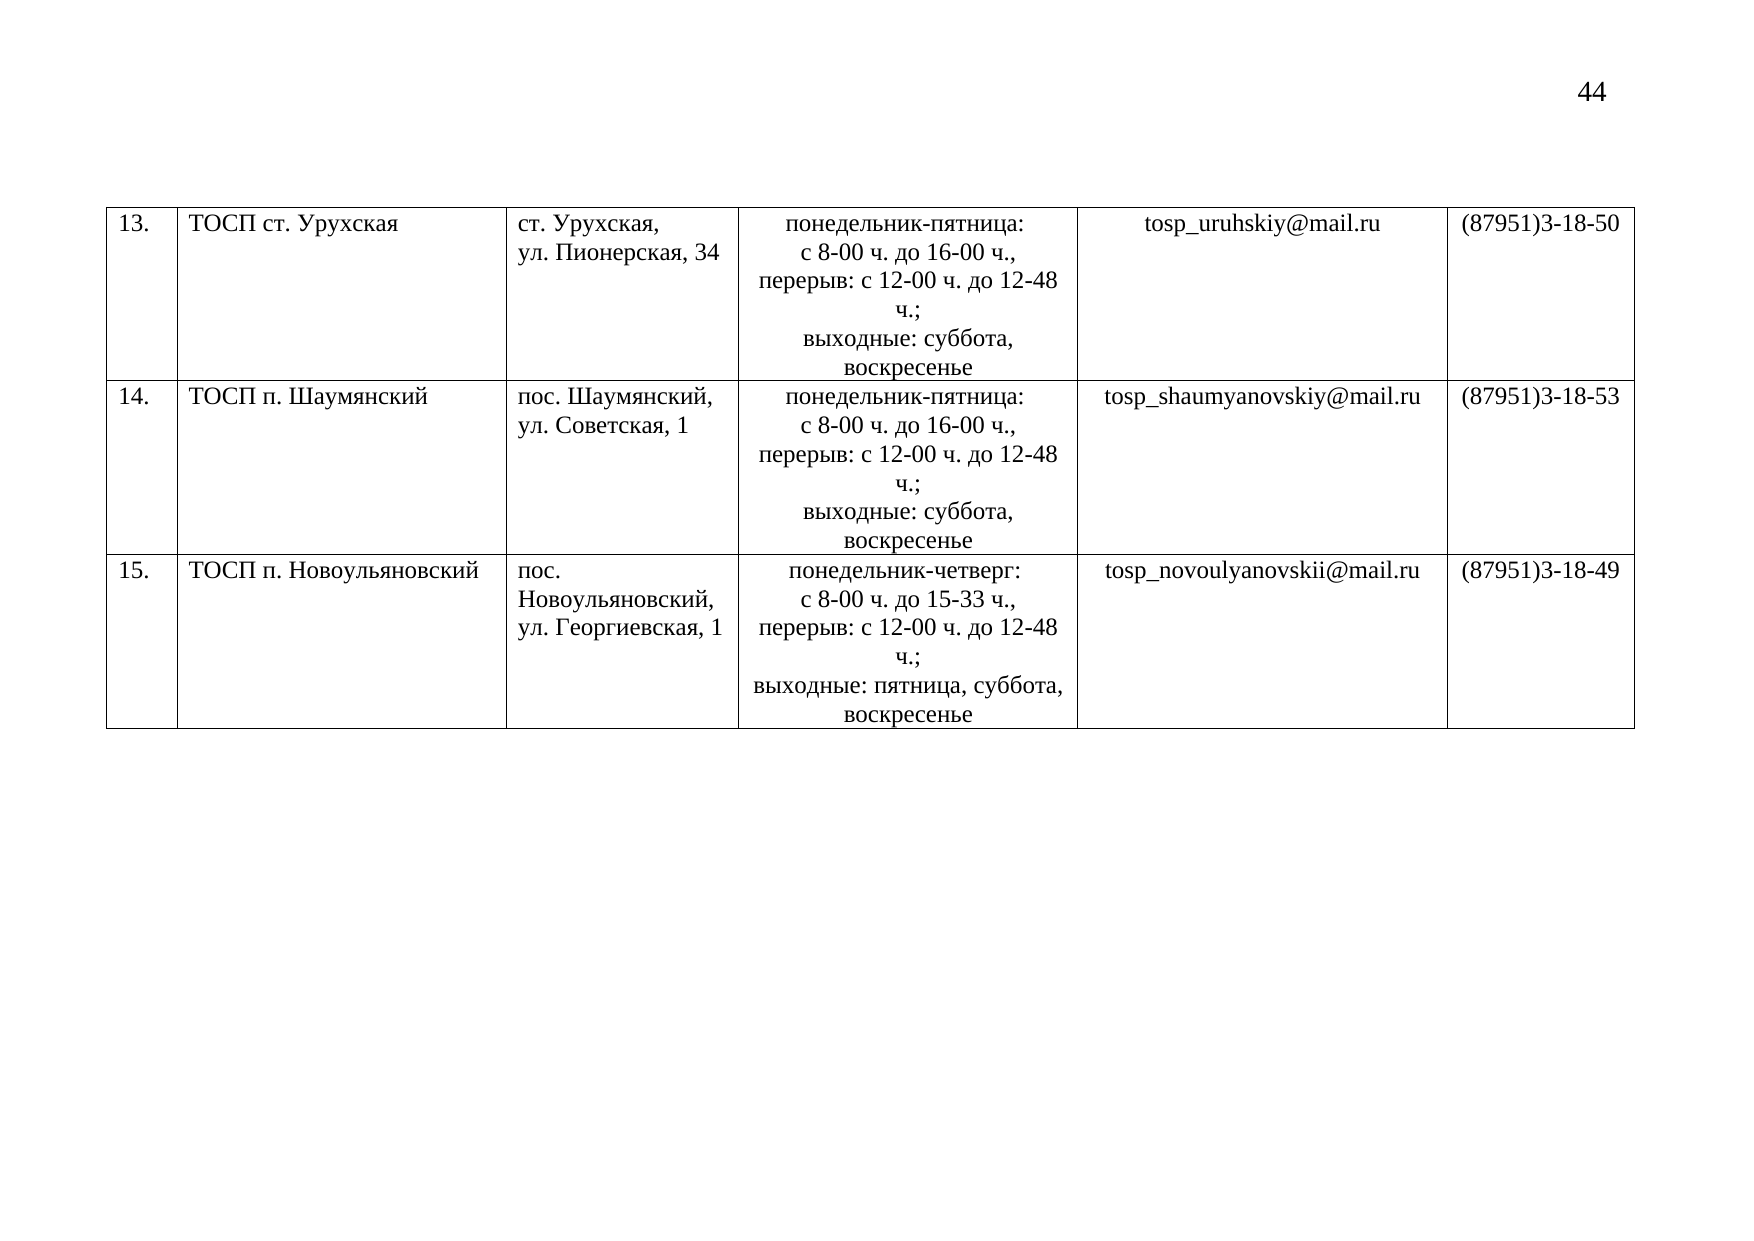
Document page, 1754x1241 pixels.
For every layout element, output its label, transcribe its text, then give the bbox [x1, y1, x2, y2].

table_cell пос. Новоульяновский, ул. Георгиевская, 1 [507, 555, 738, 727]
table_cell пос. Шаумянский, ул. Советская, 1 [507, 381, 738, 554]
table_cell [107, 381, 177, 554]
table_cell (87951)3-18-50 [1448, 208, 1634, 380]
table_cell ст. Урухская, ул. Пионерская, 34 [507, 208, 738, 380]
table_cell tosp_uruhskiy@mail.ru [1078, 208, 1447, 380]
table_cell (87951)3-18-53 [1448, 381, 1634, 554]
table_cell (87951)3-18-49 [1448, 555, 1634, 727]
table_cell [739, 208, 1077, 380]
table_cell tosp_novoulyanovskii@mail.ru [1078, 555, 1447, 727]
table_cell понедельник-четверг: с 8-00 ч. до 15-33 ч., перерыв: с 12-00 ч. до 12-48 ч.; выходные: пятница, суббота, воскресенье [739, 555, 1077, 727]
table_cell ТОСП п. Шаумянский [178, 381, 506, 554]
table_cell [107, 208, 177, 380]
table_cell ТОСП ст. Урухская [178, 208, 506, 380]
table_cell понедельник-пятница: с 8-00 ч. до 16-00 ч., перерыв: с 12-00 ч. до 12-48 ч.; выходные: суббота, воскресенье [739, 381, 1077, 554]
table_cell [107, 555, 177, 727]
table_cell tosp_shaumyanovskiy@mail.ru [1078, 381, 1447, 554]
table_cell ТОСП п. Новоульяновский [178, 555, 506, 727]
